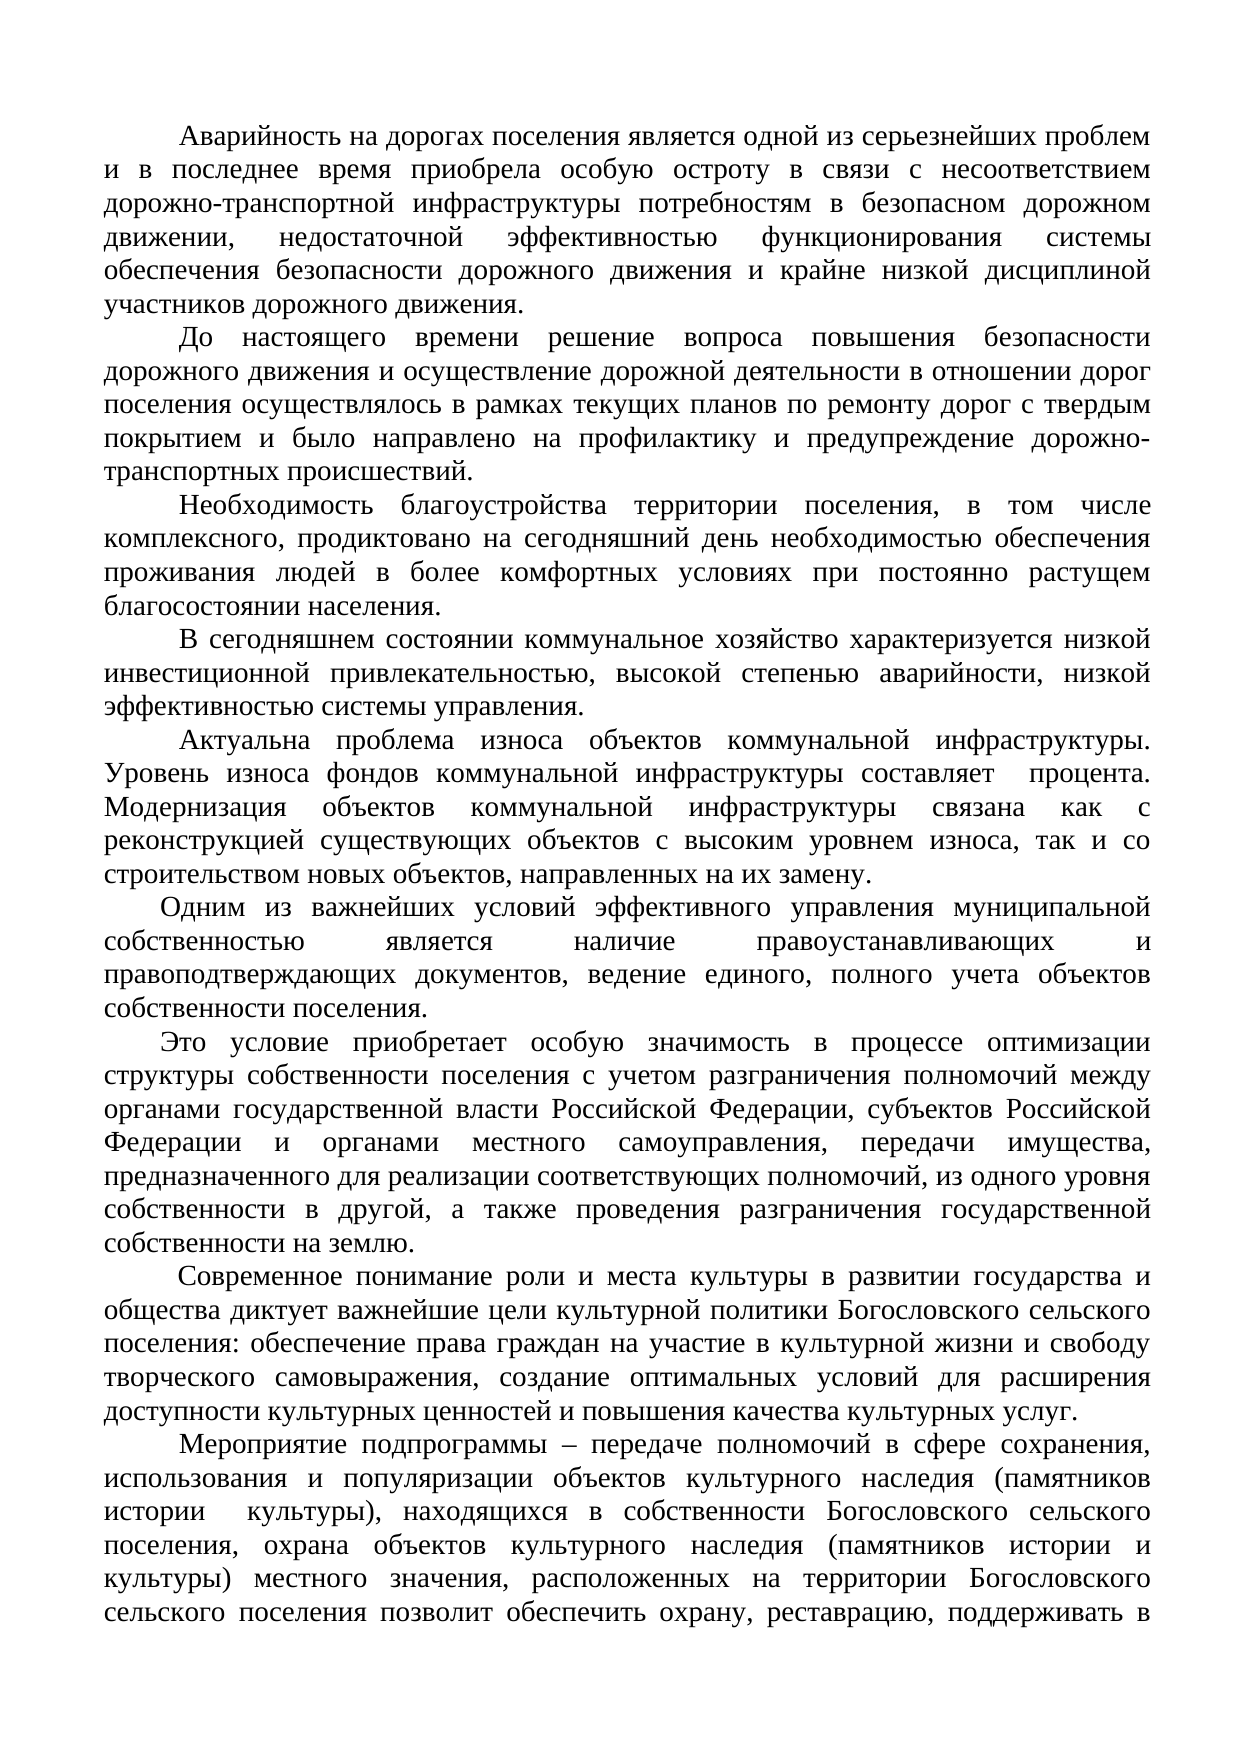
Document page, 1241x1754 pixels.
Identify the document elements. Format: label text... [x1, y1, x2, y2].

text До настоящего времени решение вопроса повышения безопасности дорожного движения и осуществление дорожной деятельности в отношении дорог поселения осуществлялось в рамках текущих планов по ремонту дорог с твердым покрытием и было направлено на профилактику и предупреждение дорожно-транспортных происшествий. [103, 319, 1152, 487]
text Аварийность на дорогах поселения является одной из серьезнейших проблем и в последнее время приобрела особую остроту в связи с несоответствием дорожно-транспортной инфраструктуры потребностям в безопасном дорожном движении, недостаточной эффективностью функционирования системы обеспечения безопасности дорожного движения и крайне низкой дисциплиной участников дорожного движения. [103, 118, 1152, 319]
text Это условие приобретает особую значимость в процессе оптимизации структуры собственности поселения с учетом разграничения полномочий между органами государственной власти Российской Федерации, субъектов Российской Федерации и органами местного самоуправления, передачи имущества, предназначенного для реализации соответствующих полномочий, из одного уровня собственности в другой, а также проведения разграничения государственной собственности на землю. [103, 1024, 1152, 1258]
text Современное понимание роли и места культуры в развитии государства и общества диктует важнейшие цели культурной политики Богословского сельского поселения: обеспечение права граждан на участие в культурной жизни и свободу творческого самовыражения, создание оптимальных условий для расширения доступности культурных ценностей и повышения качества культурных услуг. [103, 1258, 1152, 1426]
text Одним из важнейших условий эффективного управления муниципальной собственностью является наличие правоустанавливающих и правоподтверждающих документов, ведение единого, полного учета объектов собственности поселения. [103, 889, 1152, 1024]
text Необходимость благоустройства территории поселения, в том числе комплексного, продиктовано на сегодняшний день необходимостью обеспечения проживания людей в более комфортных условиях при постоянно растущем благосостоянии населения. [103, 487, 1152, 621]
text Актуальна проблема износа объектов коммунальной инфраструктуры. Уровень износа фондов коммунальной инфраструктуры составляет процента. Модернизация объектов коммунальной инфраструктуры связана как с реконструкцией существующих объектов с высоким уровнем износа, так и со строительством новых объектов, направленных на их замену. [103, 722, 1152, 889]
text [103, 1426, 1152, 1627]
text В сегодняшнем состоянии коммунальное хозяйство характеризуется низкой инвестиционной привлекательностью, высокой степенью аварийности, низкой эффективностью системы управления. [103, 621, 1152, 722]
